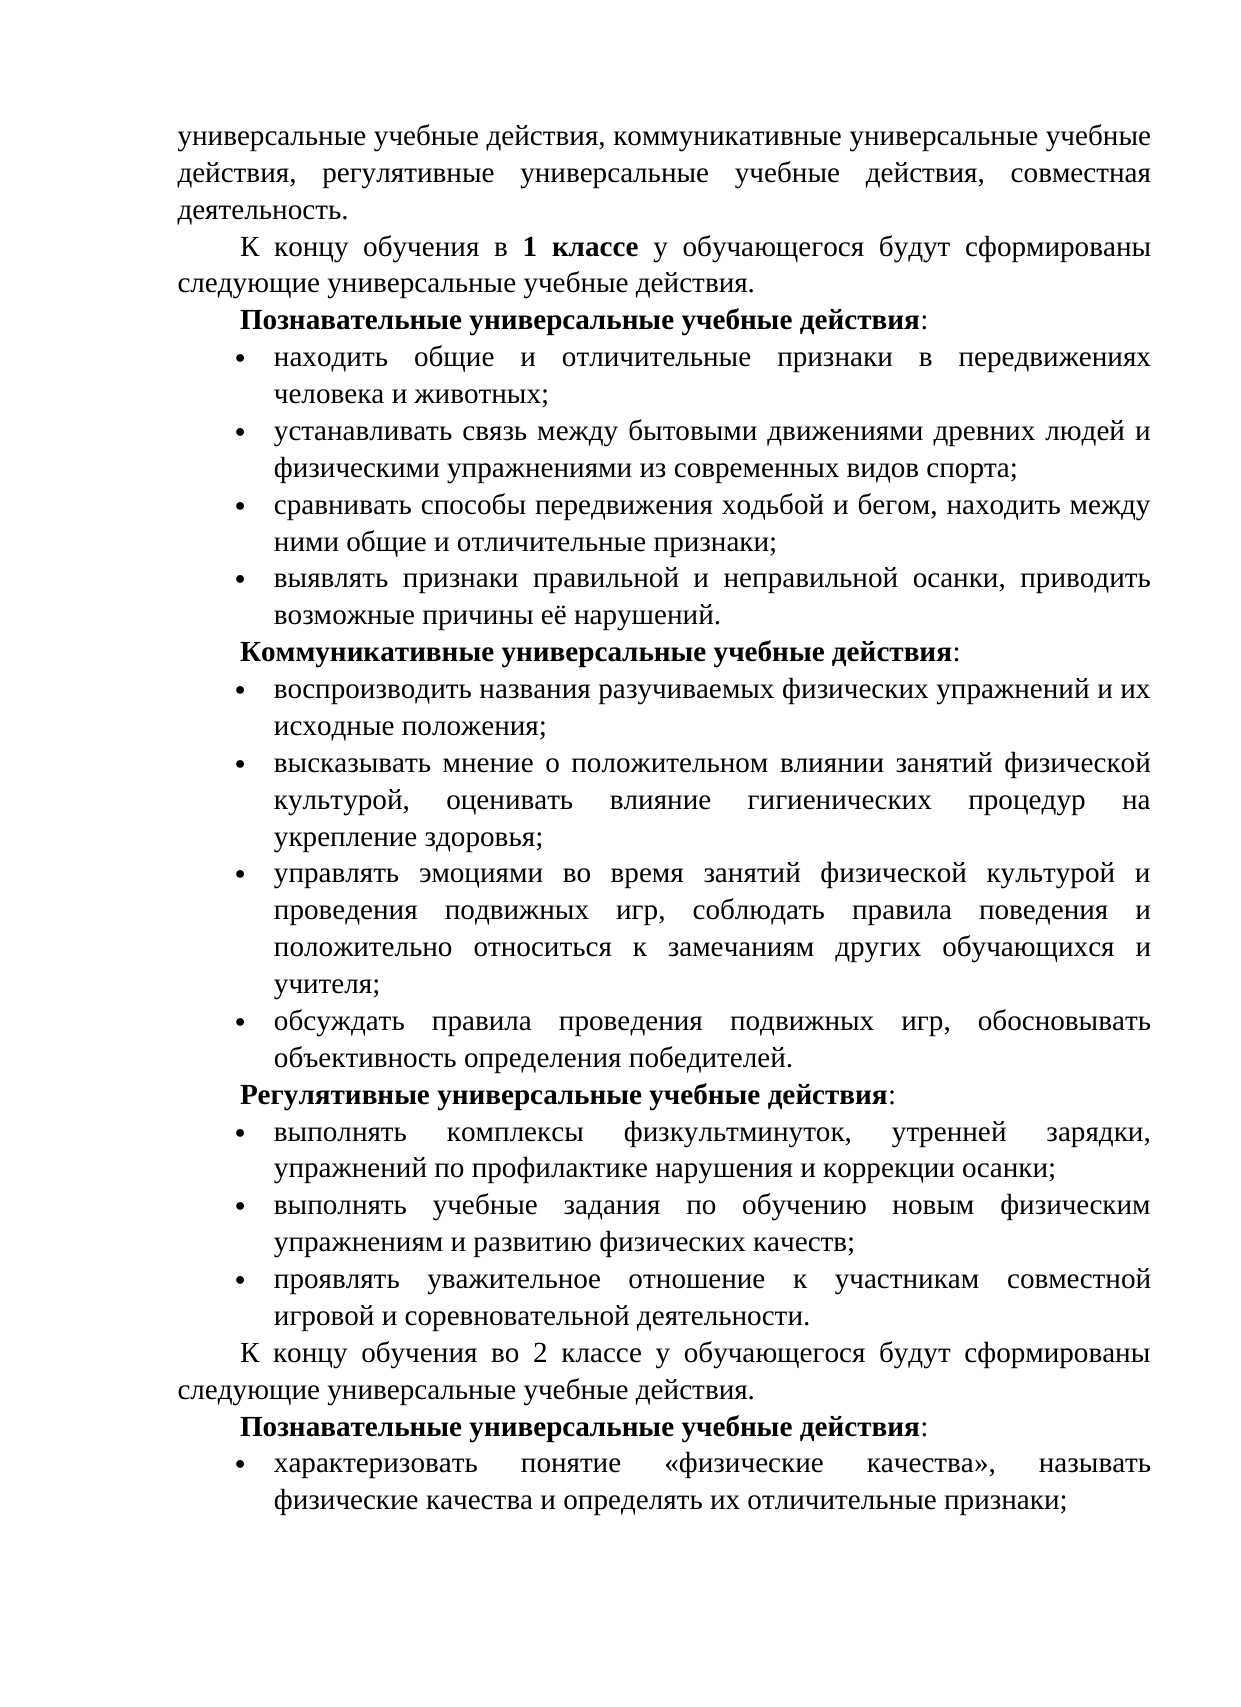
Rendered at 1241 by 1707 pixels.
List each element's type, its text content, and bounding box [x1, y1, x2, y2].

list обсуждать правила проведения подвижных игр, обосновывать объективность определения победителей. [236, 1003, 1152, 1073]
list выявлять признаки правильной и неправильной осанки, приводить возможные причины её нарушений. [236, 561, 1152, 631]
list сравнивать способы передвижения ходьбой и бегом, находить между ними общие и отличительные признаки; [236, 487, 1152, 557]
list устанавливать связь между бытовыми движениями древних людей и физическими упражнениями из современных видов спорта; [236, 413, 1152, 483]
list находить общие и отличительные признаки в передвижениях человека и животных; [236, 339, 1152, 410]
list высказывать мнение о положительном влиянии занятий физической культурой, оценивать влияние гигиенических процедур на укрепление здоровья; [236, 745, 1152, 852]
text К концу обучения во 2 классе у обучающегося будут сформированы следующие универсальные учебные действия. [177, 1335, 1152, 1405]
list проявлять уважительное отношение к участникам совместной игровой и соревновательной деятельности. [236, 1261, 1152, 1332]
text Познавательные универсальные учебные действия: [177, 302, 1152, 336]
list управлять эмоциями во время занятий физической культурой и проведения подвижных игр, соблюдать правила поведения и положительно относиться к замечаниям других обучающихся и учителя; [236, 856, 1152, 1000]
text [177, 118, 1152, 225]
text Коммуникативные универсальные учебные действия: [177, 634, 1152, 668]
text К концу обучения в 1 классе у обучающегося будут сформированы следующие универсальные учебные действия. [177, 229, 1152, 299]
list воспроизводить названия разучиваемых физических упражнений и их исходные положения; [236, 671, 1152, 742]
list выполнять комплексы физкультминуток, утренней зарядки, упражнений по профилактике нарушения и коррекции осанки; [236, 1114, 1152, 1184]
text Регулятивные универсальные учебные действия: [177, 1077, 1152, 1110]
text Познавательные универсальные учебные действия: [177, 1409, 1152, 1442]
list выполнять учебные задания по обучению новым физическим упражнениям и развитию физических качеств; [236, 1187, 1152, 1258]
list характеризовать понятие «физические качества», называть физические качества и определять их отличительные признаки; [236, 1446, 1152, 1516]
